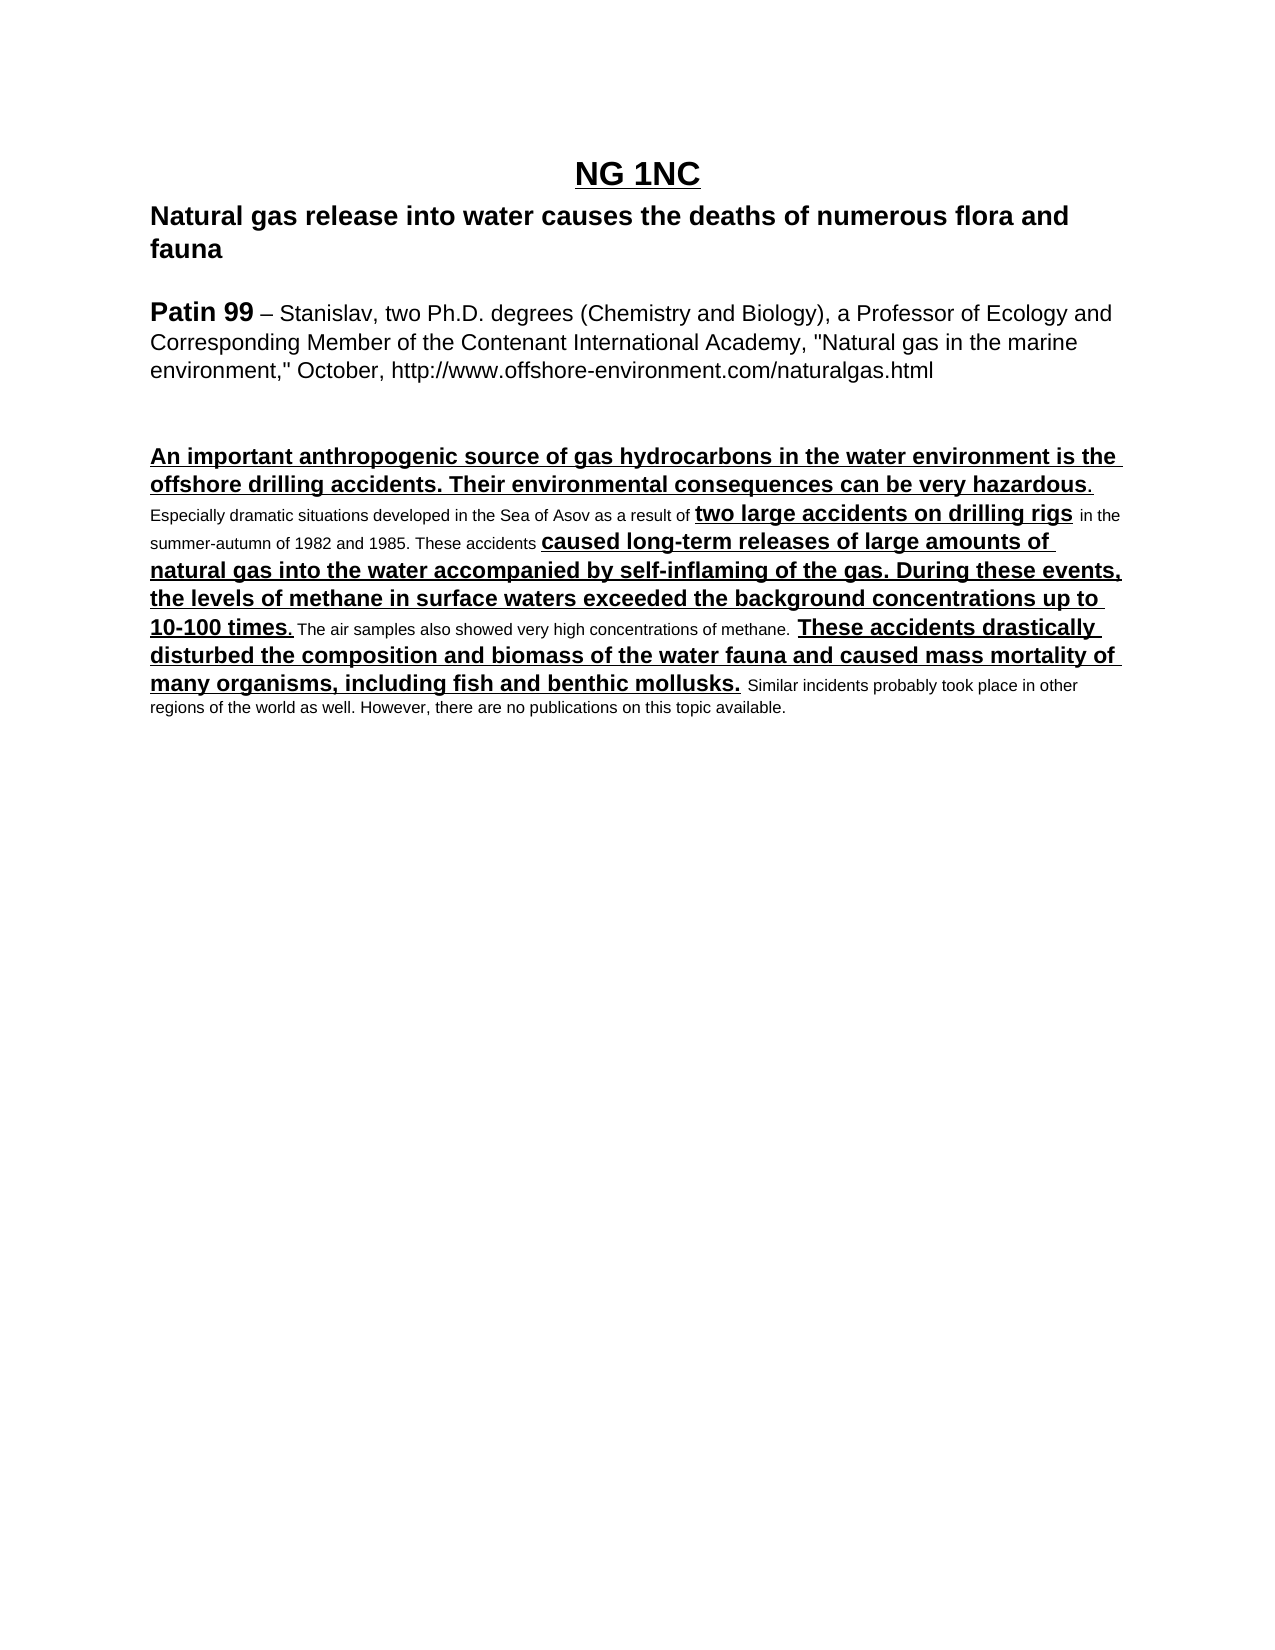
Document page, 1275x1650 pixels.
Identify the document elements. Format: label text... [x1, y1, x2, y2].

subtitle NG 1NC [150, 154, 1125, 193]
text Patin 99 – Stanislav, two Ph.D. degrees (Chemistry and Biology), a Professor of Ecology and Corresponding Member of the Contenant International Academy, "Natural gas in the marine environment," October, http://www.offshore-environment.com/naturalgas.html [150, 296, 1125, 384]
subtitle Natural gas release into water causes the deaths of numerous flora and fauna [150, 200, 1125, 265]
text An important anthropogenic source of gas hydrocarbons in the water environment is the offshore drilling accidents. Their environmental consequences can be very hazardous. Especially dramatic situations developed in the Sea of Asov as a result of two large accidents on drilling rigs in the summer-autumn of 1982 and 1985. These accidents caused long-term releases of large amounts of natural gas into the water accompanied by self-inflaming of the gas. During these events, the levels of methane in surface waters exceeded the background concentrations up to 10-100 times. The air samples also showed very high concentrations of methane. These accidents drastically disturbed the composition and biomass of the water fauna and caused mass mortality of many organisms, including fish and benthic mollusks. Similar incidents probably took place in other regions of the world as well. However, there are no publications on this topic available. [150, 443, 1125, 717]
